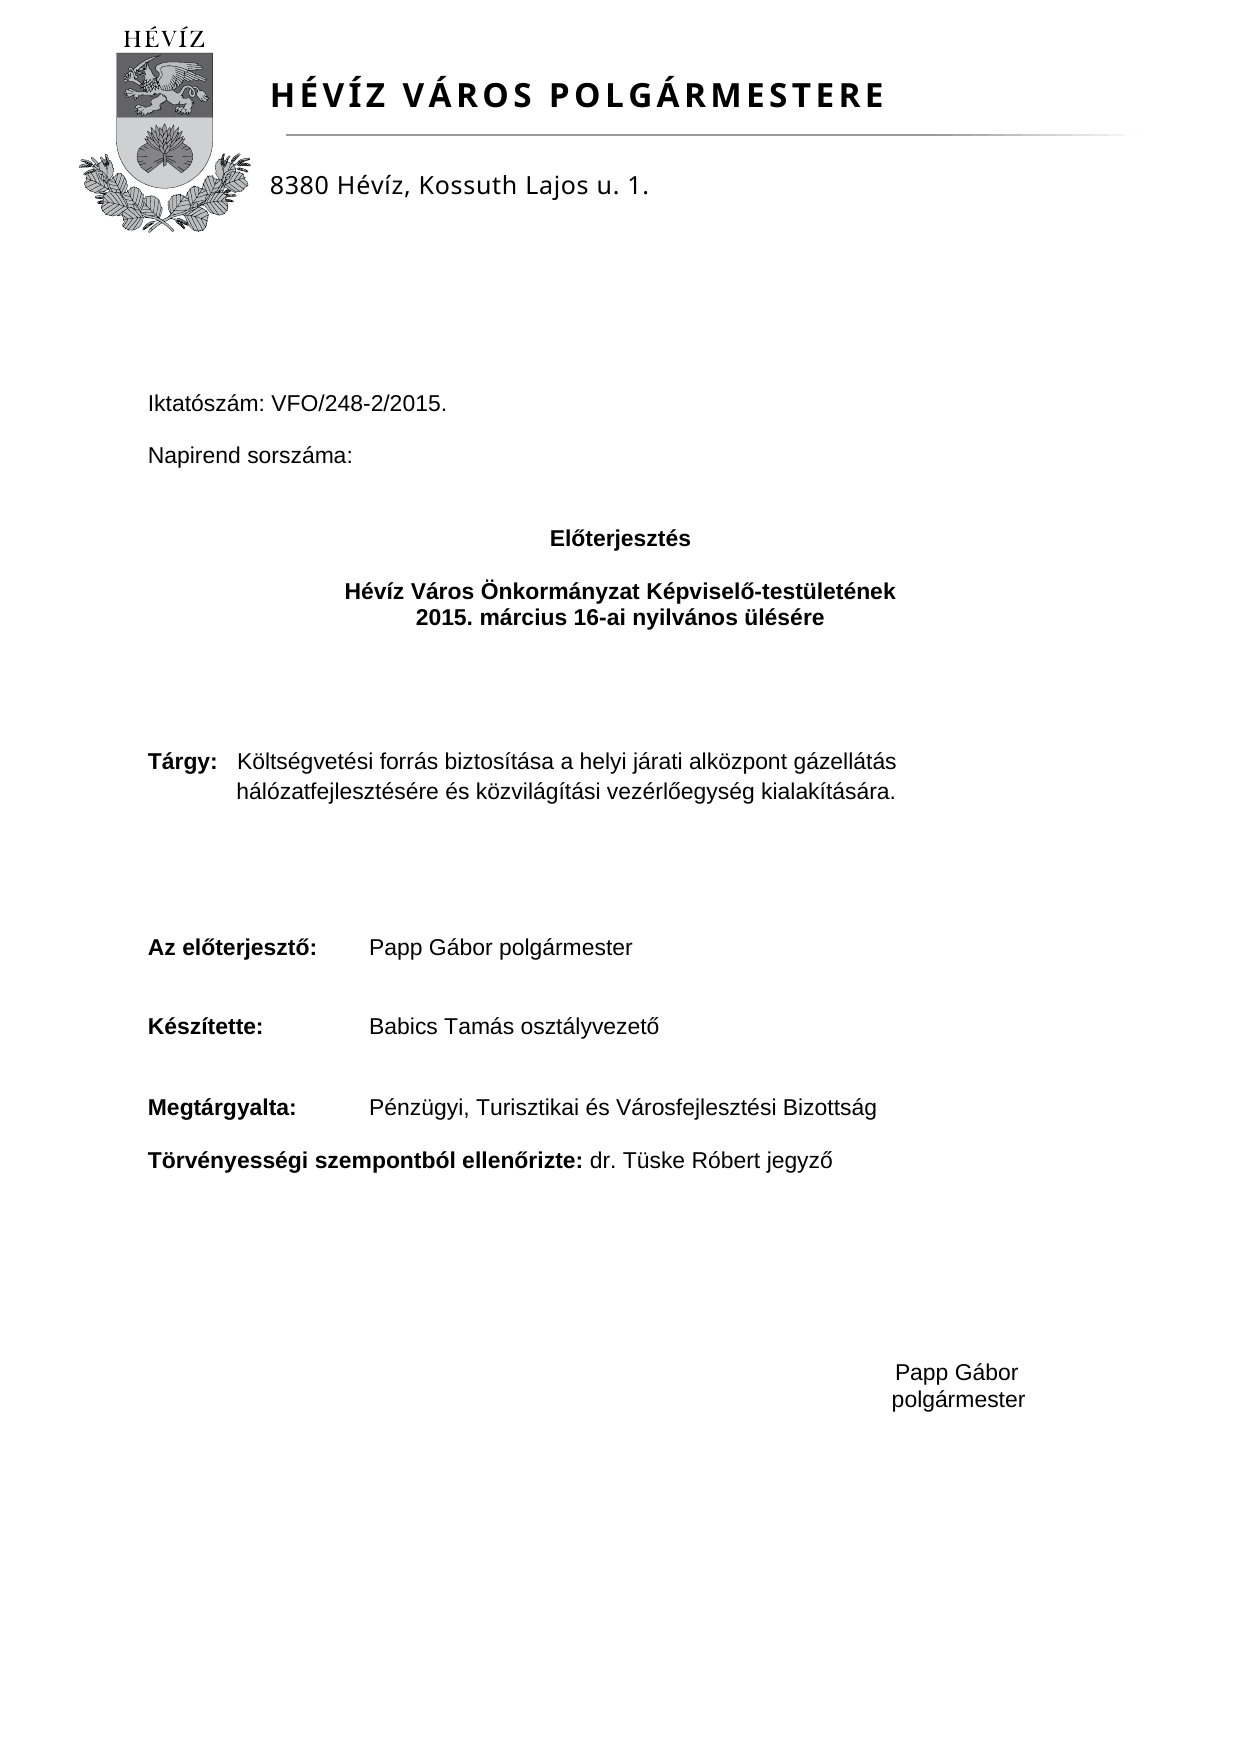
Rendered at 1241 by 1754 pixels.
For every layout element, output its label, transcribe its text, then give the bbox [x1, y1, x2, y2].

text 2015. március 16-ai nyilvános ülésére [148, 604, 1093, 631]
text Iktatószám: VFO/248-2/2015. [148, 389, 1093, 416]
text Készítette: Babics Tamás osztályvezető [148, 1013, 1093, 1040]
text Megtárgyalta: Pénzügyi, Turisztikai és Városfejlesztési Bizottság [148, 1094, 1093, 1120]
text 8380 Hévíz, Kossuth Lajos u. 1. [148, 168, 217, 202]
text HÉVÍZ VÁROS POLGÁRMESTERE [213, 72, 1093, 117]
text polgármester [148, 1386, 1093, 1412]
text 8380 Hévíz, Kossuth Lajos u. 1. [227, 168, 1093, 202]
text Törvényességi szempontból ellenőrizte: dr. Tüske Róbert jegyző [148, 1147, 1093, 1173]
text Előterjesztés [148, 525, 1093, 552]
text Az előterjesztő: Papp Gábor polgármester [148, 934, 1093, 961]
text Papp Gábor [148, 1359, 1093, 1386]
text Tárgy: Költségvetési forrás biztosítása a helyi járati alközpont gázellátás hálózatfejlesztésére és közvilágítási vezérlőegység kialakítására. [148, 748, 1093, 804]
text Hévíz Város Önkormányzat Képviselő-testületének [148, 578, 1093, 604]
text Napirend sorszáma: [148, 442, 1093, 469]
